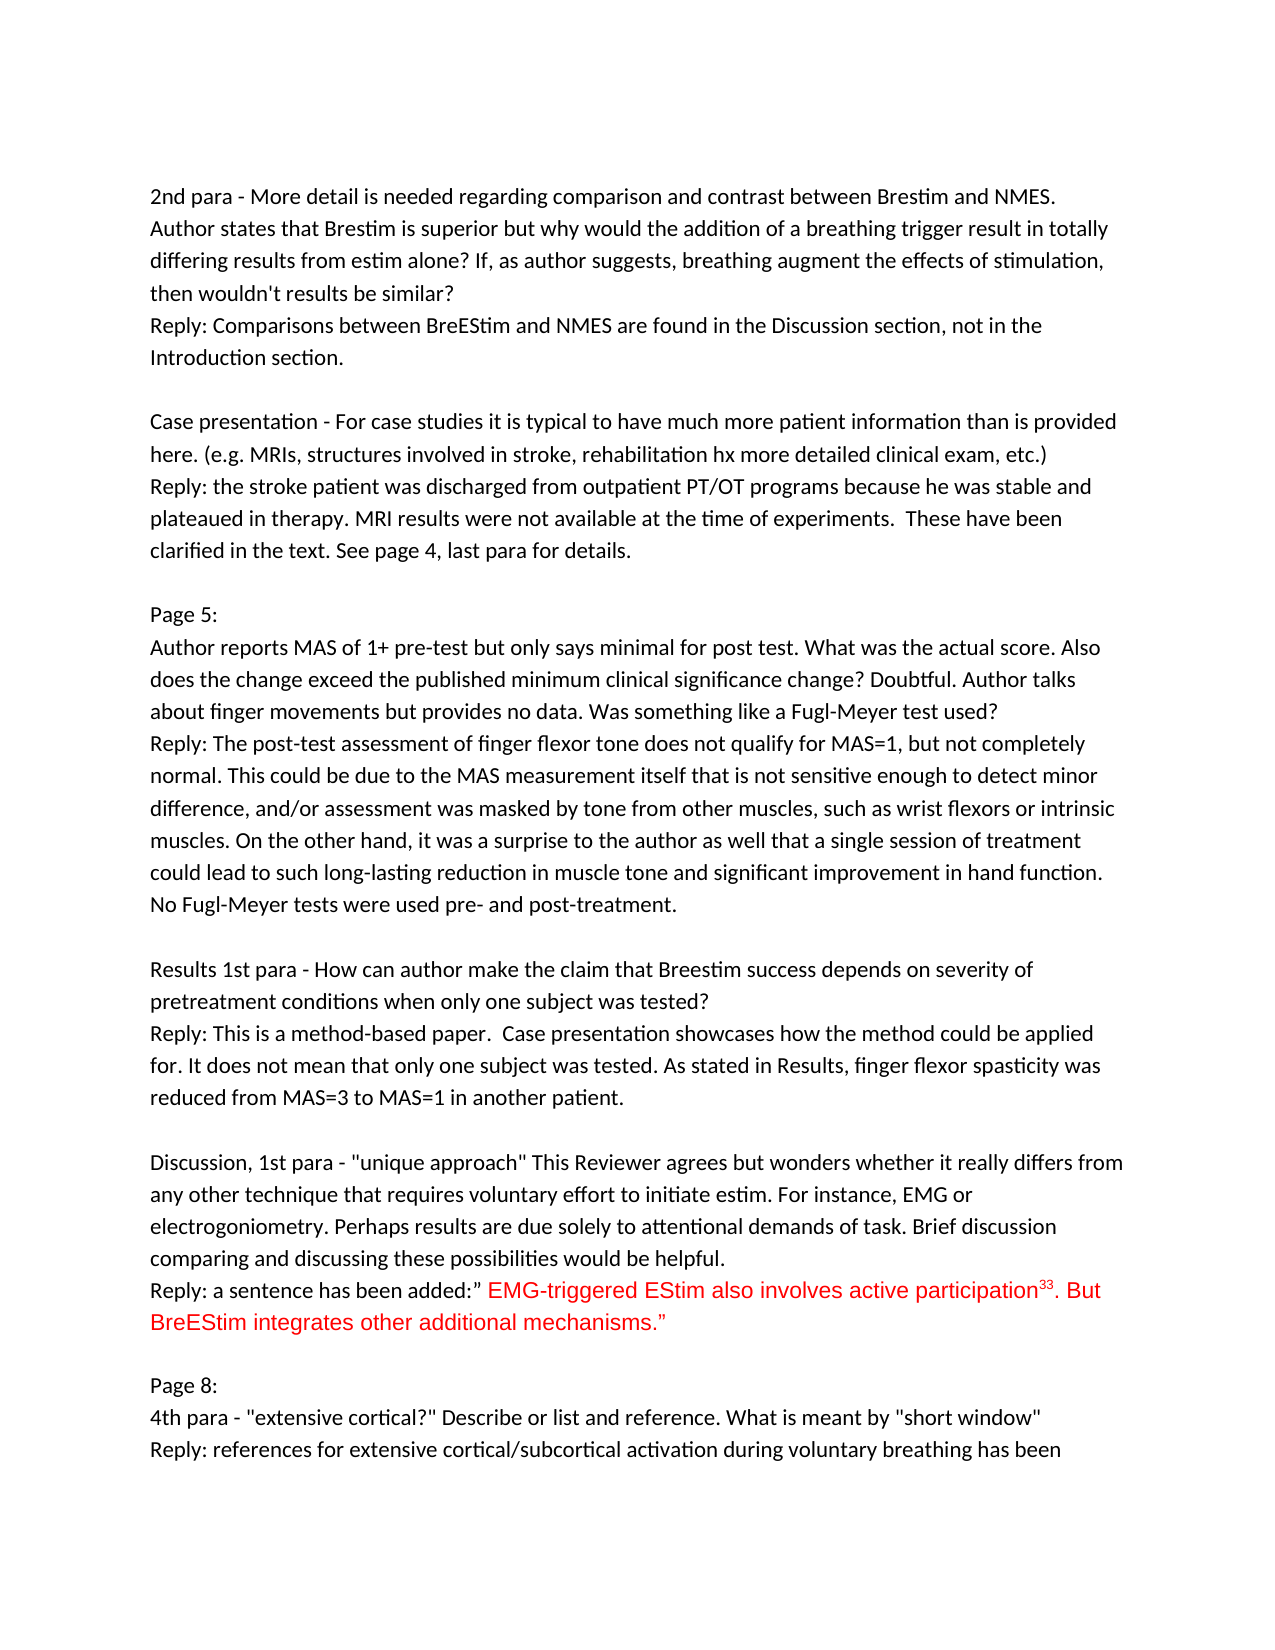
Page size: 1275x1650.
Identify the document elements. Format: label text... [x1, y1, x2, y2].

text Results 1st para - How can author make the claim that Breestim success depends on severity of pretreatment conditions when only one subject was tested? [150, 922, 1125, 1015]
text Reply: This is a method-based paper. Case presentation showcases how the method could be applied for. It does not mean that only one subject was tested. As stated in Results, finger flexor spasticity was reduced from MAS=3 to MAS=1 in another patient. Discussion, 1st para - "unique approach" This Reviewer agrees but wonders whether it really differs from any other technique that requires voluntary effort to initiate estim. For instance, EMG or electrogoniometry. Perhaps results are due solely to attentional demands of task. Brief discussion comparing and discussing these possibilities would be helpful. Reply: a sentence has been added:” EMG-triggered EStim also involves active participation33. But BreEStim integrates other additional mechanisms.” [150, 1019, 1125, 1335]
text 2nd para - More detail is needed regarding comparison and contrast between Brestim and NMES. Author states that Brestim is superior but why would the addition of a breathing trigger result in totally differing results from estim alone? If, as author suggests, breathing augment the effects of stimulation, then wouldn't results be similar? Reply: Comparisons between BreEStim and NMES are found in the Discussion section, not in the Introduction section. [150, 150, 1125, 371]
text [150, 1339, 1125, 1463]
text Case presentation - For case studies it is typical to have much more patient information than is provided here. (e.g. MRIs, structures involved in stroke, rehabilitation hx more detailed clinical exam, etc.) Reply: the stroke patient was discharged from outpatient PT/OT programs because he was stable and plateaued in therapy. MRI results were not available at the time of experiments. These have been clarified in the text. See page 4, last para for details. [150, 375, 1125, 564]
text Page 5: Author reports MAS of 1+ pre-test but only says minimal for post test. What was the actual score. Also does the change exceed the published minimum clinical significance change? Doubtful. Author talks about finger movements but provides no data. Was something like a Fugl-Meyer test used? Reply: The post-test assessment of finger flexor tone does not qualify for MAS=1, but not completely normal. This could be due to the MAS measurement itself that is not sensitive enough to detect minor difference, and/or assessment was masked by tone from other muscles, such as wrist flexors or intrinsic muscles. On the other hand, it was a surprise to the author as well that a single session of treatment could lead to such long-lasting reduction in muscle tone and significant improvement in hand function. No Fugl-Meyer tests were used pre- and post-treatment. [150, 568, 1125, 918]
